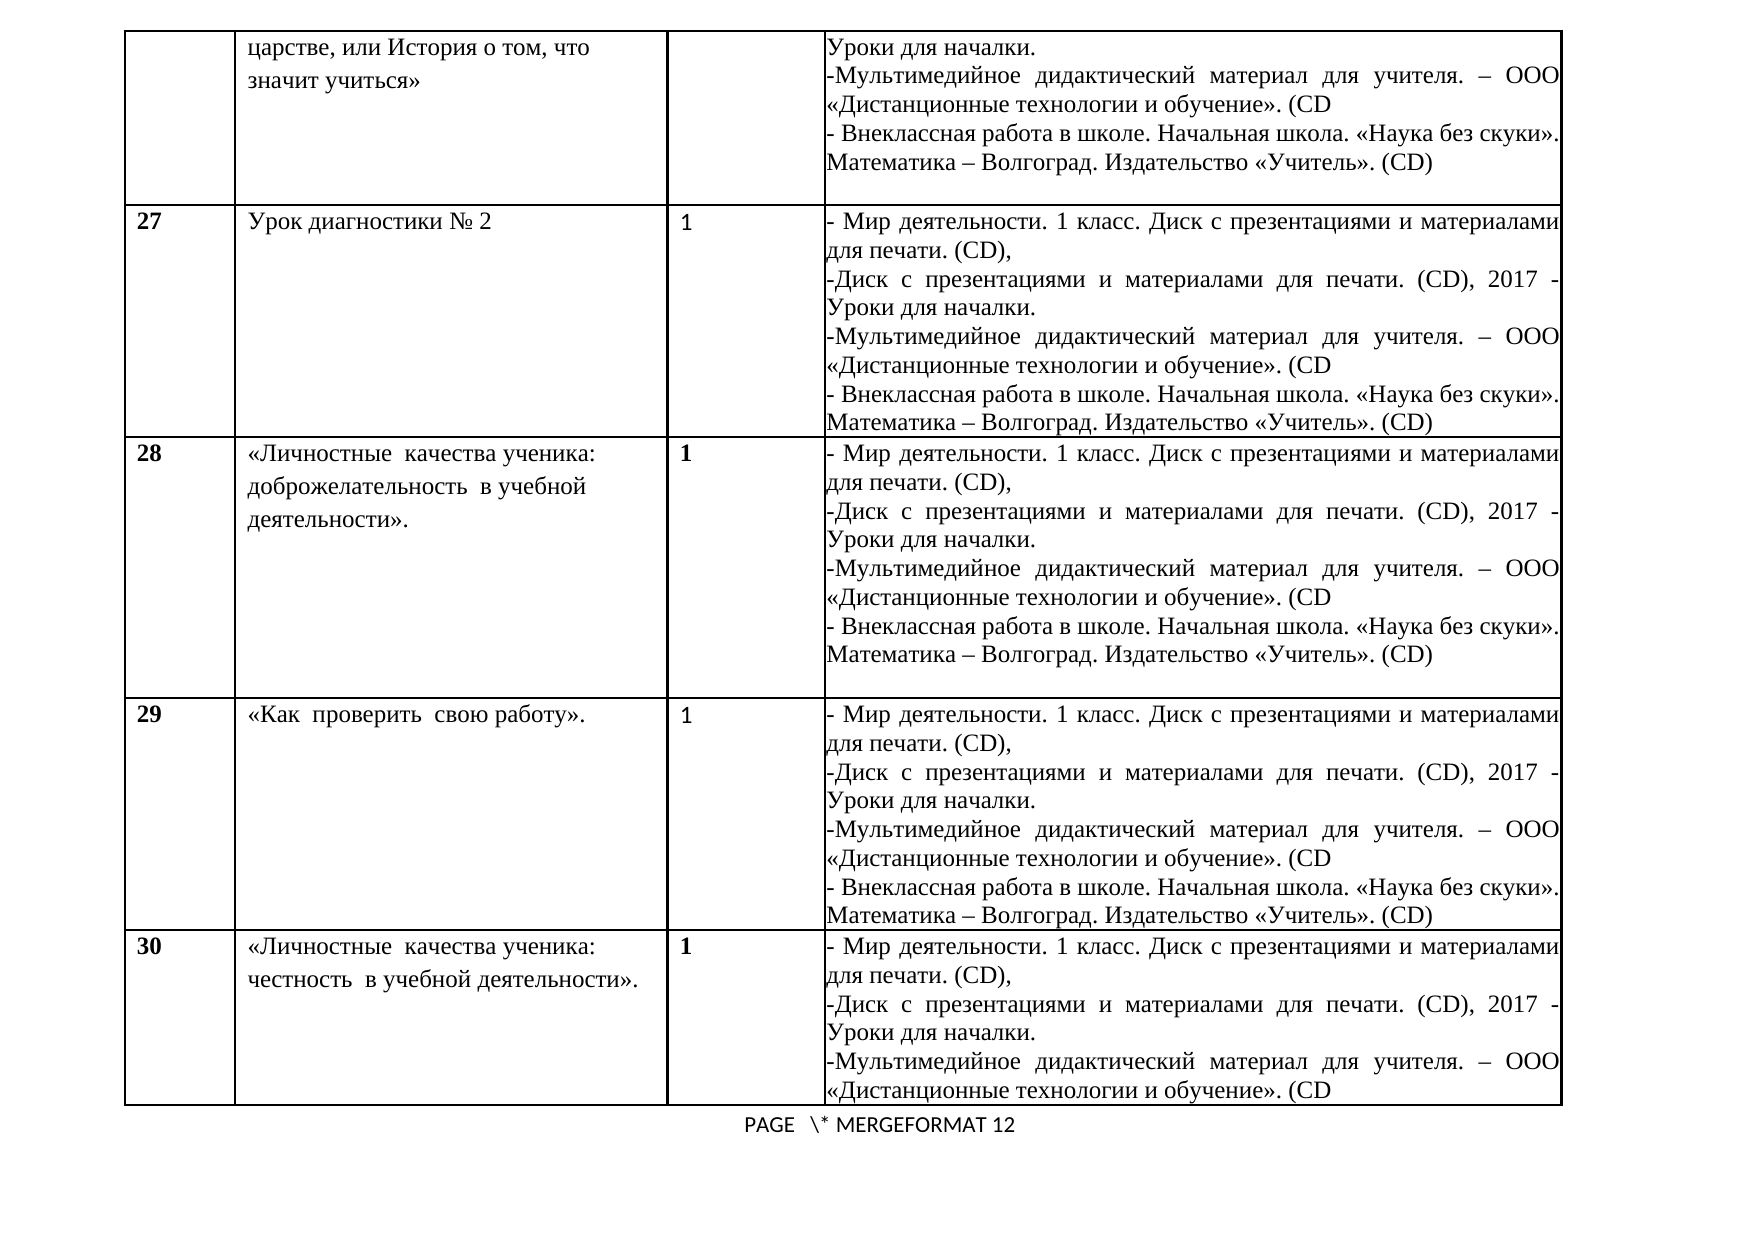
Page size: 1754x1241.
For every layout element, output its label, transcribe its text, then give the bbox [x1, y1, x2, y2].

table_cell 1 [669, 699, 824, 929]
table_cell 29 [126, 699, 234, 929]
table_cell 30 [126, 931, 234, 1104]
table_cell 26 [126, 32, 234, 204]
table_cell 28 [126, 438, 234, 697]
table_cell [826, 32, 1560, 204]
table_cell «Как проверить свою работу». [236, 699, 666, 929]
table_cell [826, 931, 1560, 1104]
table_cell «Личностные качества ученика: доброжелательность в учебной деятельности». [236, 438, 666, 697]
table_cell Урок диагностики № 2 [236, 206, 666, 436]
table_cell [236, 32, 666, 204]
table_cell 1 [669, 206, 824, 436]
table_cell 1 [669, 32, 824, 204]
table_cell 1 [669, 931, 824, 1104]
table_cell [236, 931, 666, 1104]
table_cell 1 [669, 438, 824, 697]
table_cell 27 [126, 206, 234, 436]
